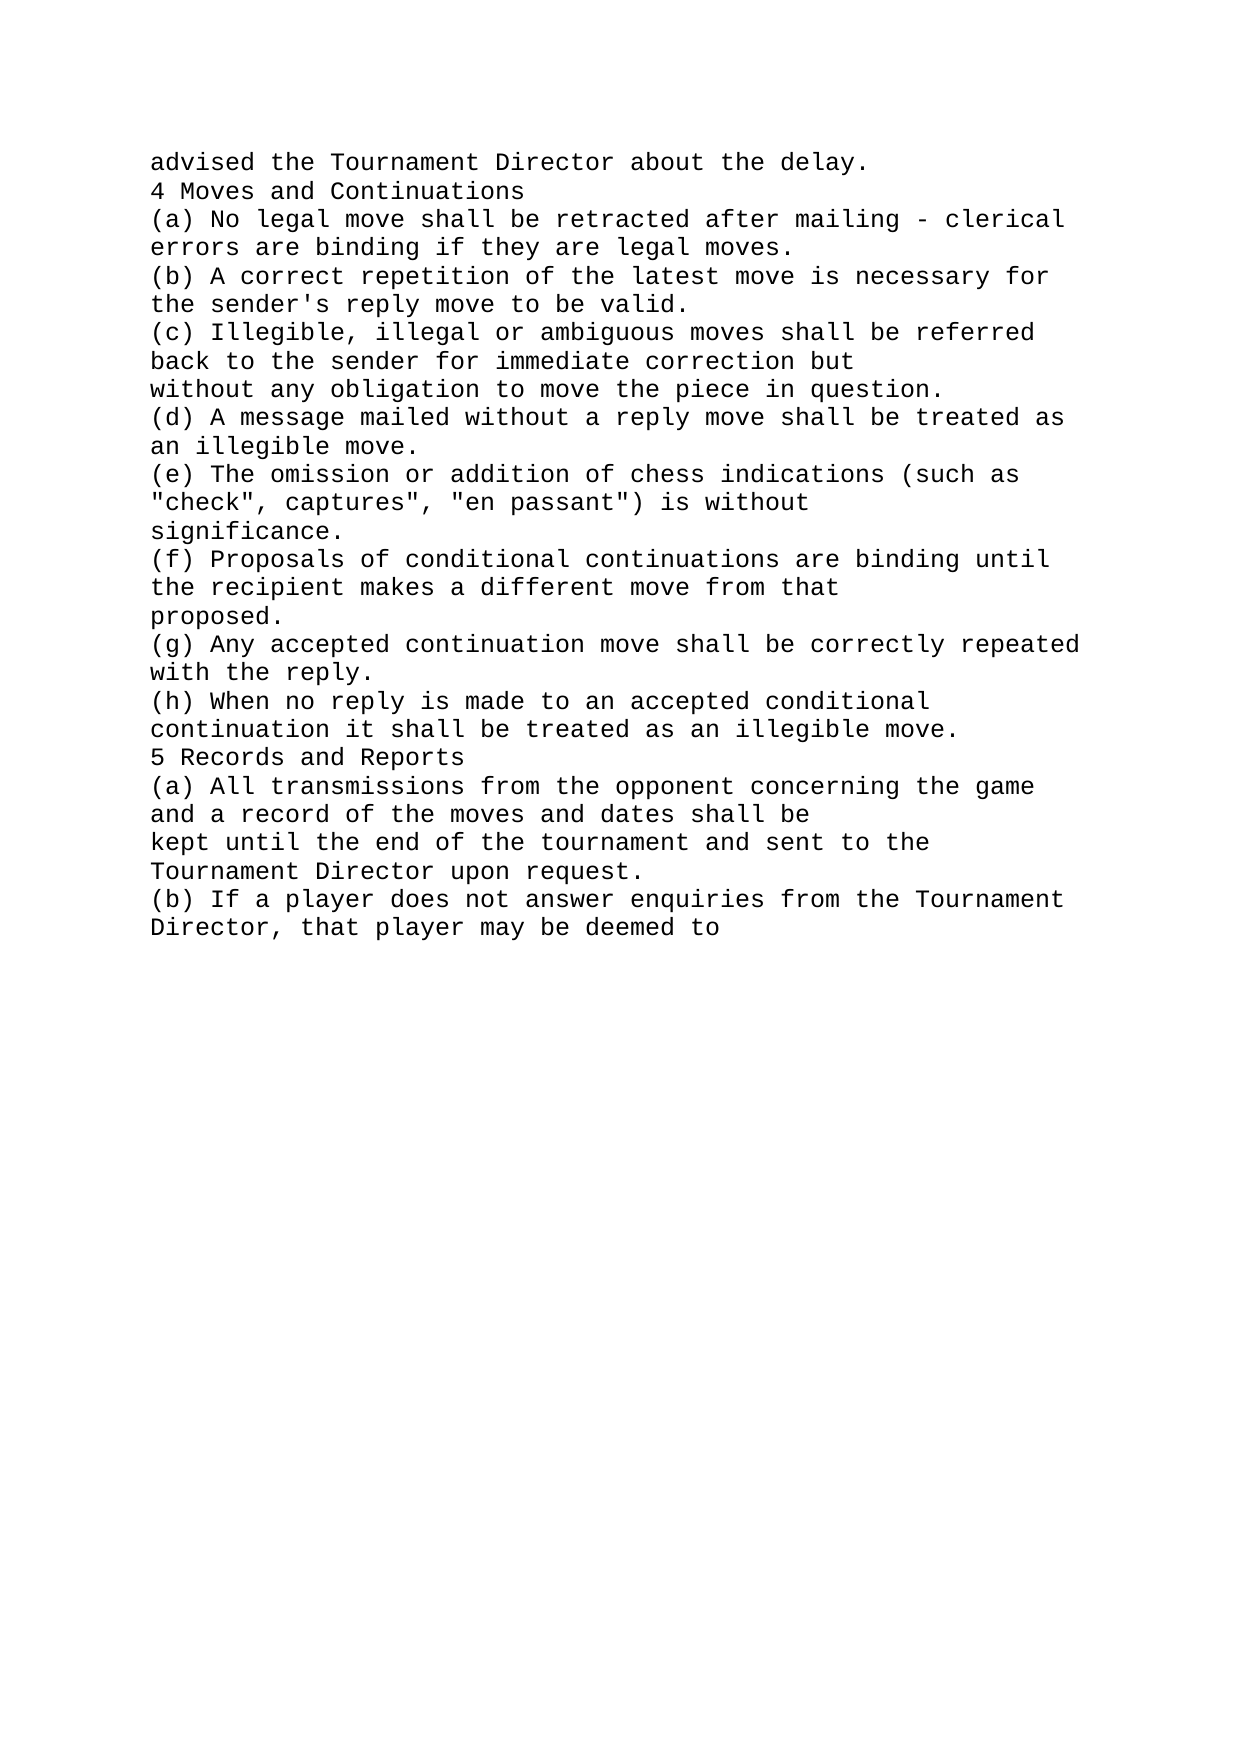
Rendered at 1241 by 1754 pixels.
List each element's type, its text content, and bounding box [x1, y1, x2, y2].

text (h) When no reply is made to an accepted conditional continuation it shall be treated as an illegible move. [150, 688, 1090, 745]
text (c) Illegible, illegal or ambiguous moves shall be referred back to the sender for immediate correction but without any obligation to move the piece in question. [150, 320, 1090, 405]
text 5 Records and Reports [150, 745, 1090, 773]
text (d) A message mailed without a reply move shall be treated as an illegible move. [150, 405, 1090, 462]
text (e) The omission or addition of chess indications (such as "check", captures", "en passant") is without significance. [150, 462, 1090, 547]
text (g) Any accepted continuation move shall be correctly repeated with the reply. [150, 632, 1090, 688]
text 4 Moves and Continuations [150, 178, 1090, 207]
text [150, 150, 1090, 178]
text (b) A correct repetition of the latest move is necessary for the sender's reply move to be valid. [150, 263, 1090, 320]
text (a) No legal move shall be retracted after mailing - clerical errors are binding if they are legal moves. [150, 207, 1090, 263]
text (b) If a player does not answer enquiries from the Tournament Director, that player may be deemed to [150, 887, 1090, 943]
text (a) All transmissions from the opponent concerning the game and a record of the moves and dates shall be kept until the end of the tournament and sent to the Tournament Director upon request. [150, 773, 1090, 887]
text (f) Proposals of conditional continuations are binding until the recipient makes a different move from that proposed. [150, 547, 1090, 632]
